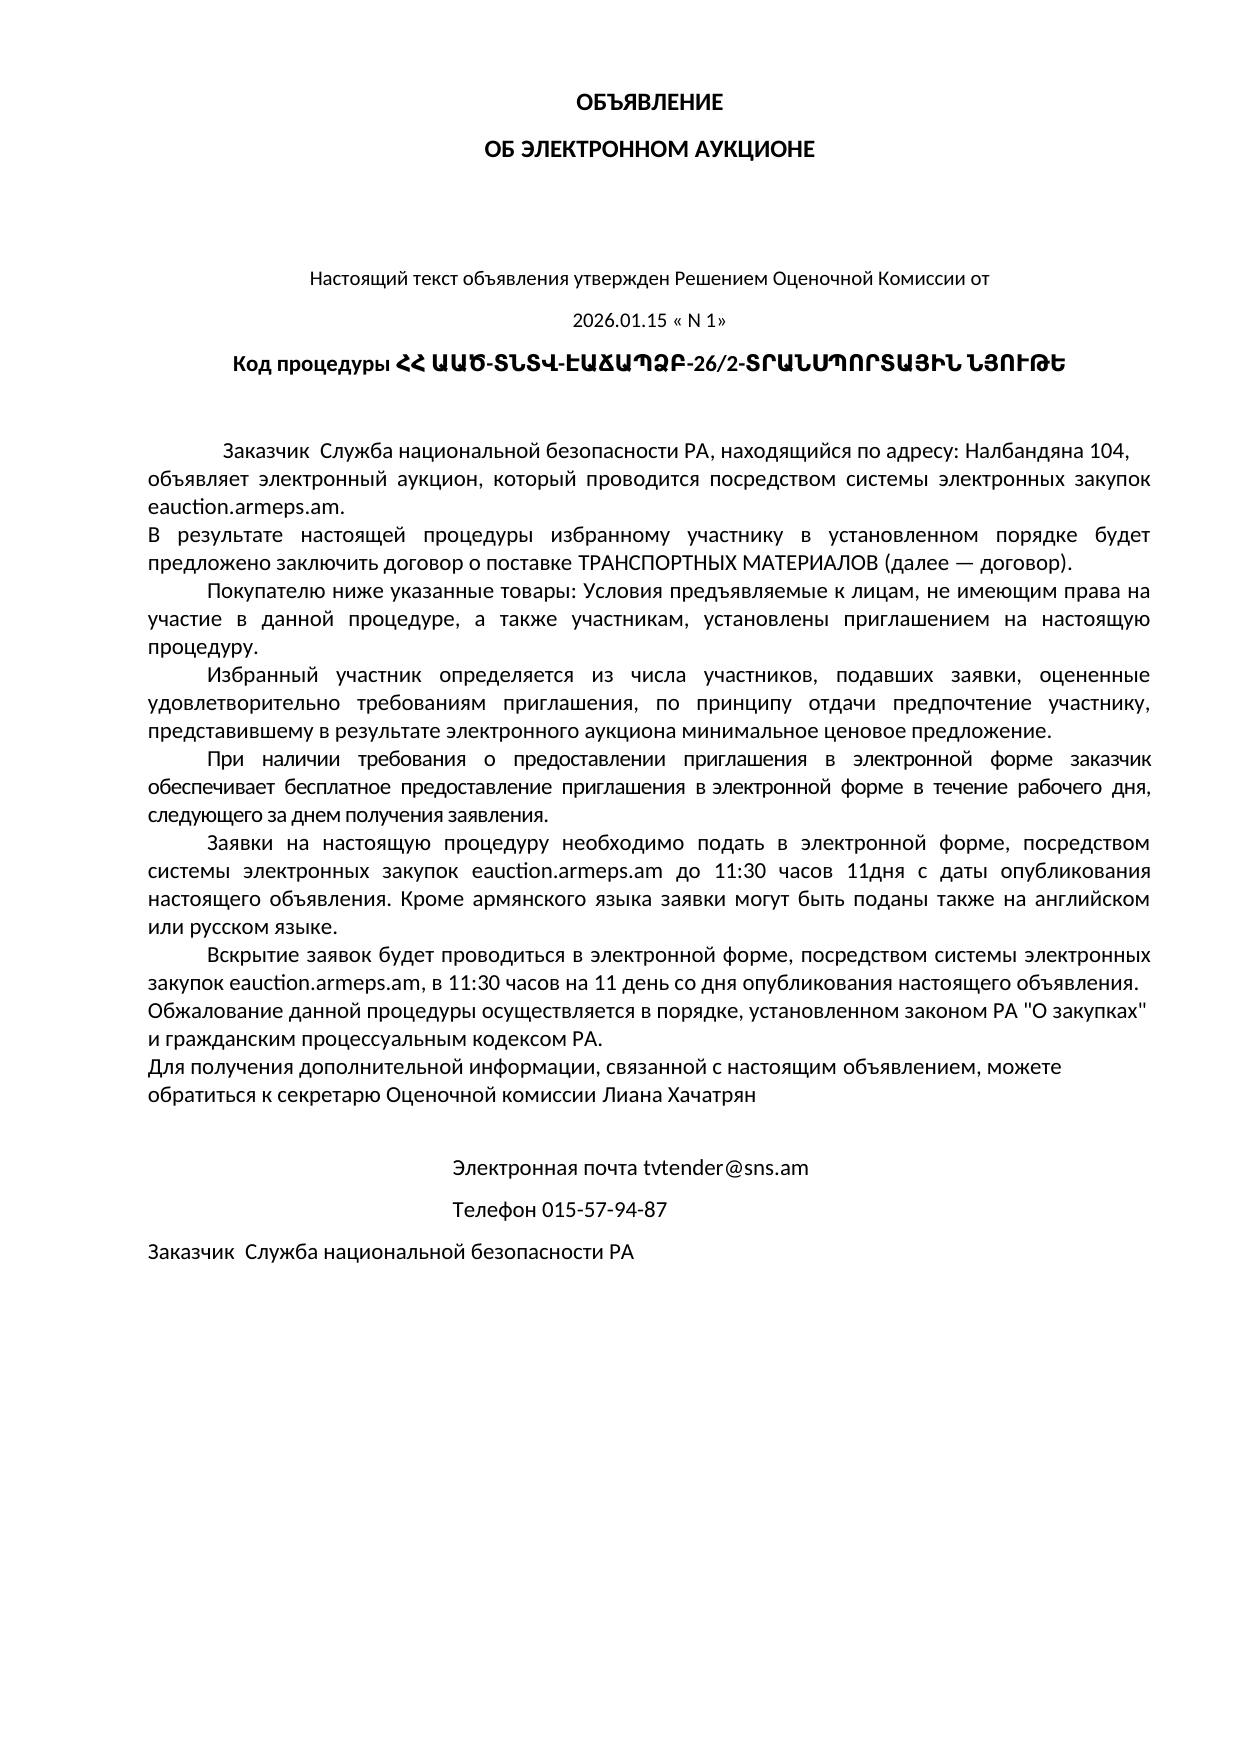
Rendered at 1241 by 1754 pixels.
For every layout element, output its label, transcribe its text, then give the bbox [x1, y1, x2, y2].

text 2026.01.15 « N 1» [148, 307, 1152, 332]
text Электронная почта tvtender@sns.am [148, 1153, 1152, 1181]
text Настоящий текст объявления утвержден Решением Оценочной Комиссии от [148, 265, 1152, 290]
text ОБЪЯВЛЕНИЕ [148, 86, 1152, 117]
text Код процедуры ՀՀ ԱԱԾ-ՏՆՏՎ-ԷԱՃԱՊՁԲ-26/2-ՏՐԱՆՍՊՈՐՏԱՅԻՆ ՆՅՈՒԹԵ [148, 349, 1152, 377]
text ОБ ЭЛЕКТРОННОМ АУКЦИОНЕ [148, 134, 1152, 164]
text объявляет электронный аукцион, который проводится посредством системы электронных закупок eauction.armeps.am. [148, 464, 1152, 520]
text Избранный участник определяется из числа участников, подавших заявки, оцененные удовлетворительно требованиям приглашения, по принципу отдачи предпочтение участнику, представившему в результате электронного аукциона минимальное ценовое предложение. [148, 660, 1152, 744]
text Покупателю ниже указанные товары: Условия предъявляемые к лицам, не имеющим права на участие в данной процедуре, а также участникам, установлены приглашением на настоящую процедуру. [148, 576, 1152, 660]
text Заказчик Служба национальной безопасности РА [148, 1237, 1152, 1265]
text Обжалование данной процедуры осуществляется в порядке, установленном законом РА "О закупках" и гражданским процессуальным кодексом РА. [148, 996, 1152, 1052]
text Вскрытие заявок будет проводиться в электронной форме, посредством системы электронных закупок eauction.armeps.am, в 11:30 часов на 11 день со дня опубликования настоящего объявления. [148, 940, 1152, 996]
text При наличии требования о предоставлении приглашения в электронной форме заказчик обеспечивает бесплатное предоставление приглашения в электронной форме в течение рабочего дня, следующего за днем получения заявления. [148, 744, 1152, 828]
text Заявки на настоящую процедуру необходимо подать в электронной форме, посредством системы электронных закупок eauction.armeps.am до 11:30 часов 11дня с даты опубликования настоящего объявления. Кроме армянского языка заявки могут быть поданы также на английском или русском языке. [148, 828, 1152, 940]
text Телефон 015-57-94-87 [148, 1195, 1152, 1223]
text В результате настоящей процедуры избранному участнику в установленном порядке будет предложено заключить договор о поставке ТРАНСПОРТНЫХ МАТЕРИАЛОВ (далее — договор). [148, 520, 1152, 576]
text Для получения дополнительной информации, связанной с настоящим объявлением, можете обратиться к секретарю Оценочной комиссии Лиана Хачатрян [148, 1052, 1152, 1108]
text Заказчик Служба национальной безопасности РА, находящийся по адресу: Налбандяна 104, [148, 436, 1152, 464]
